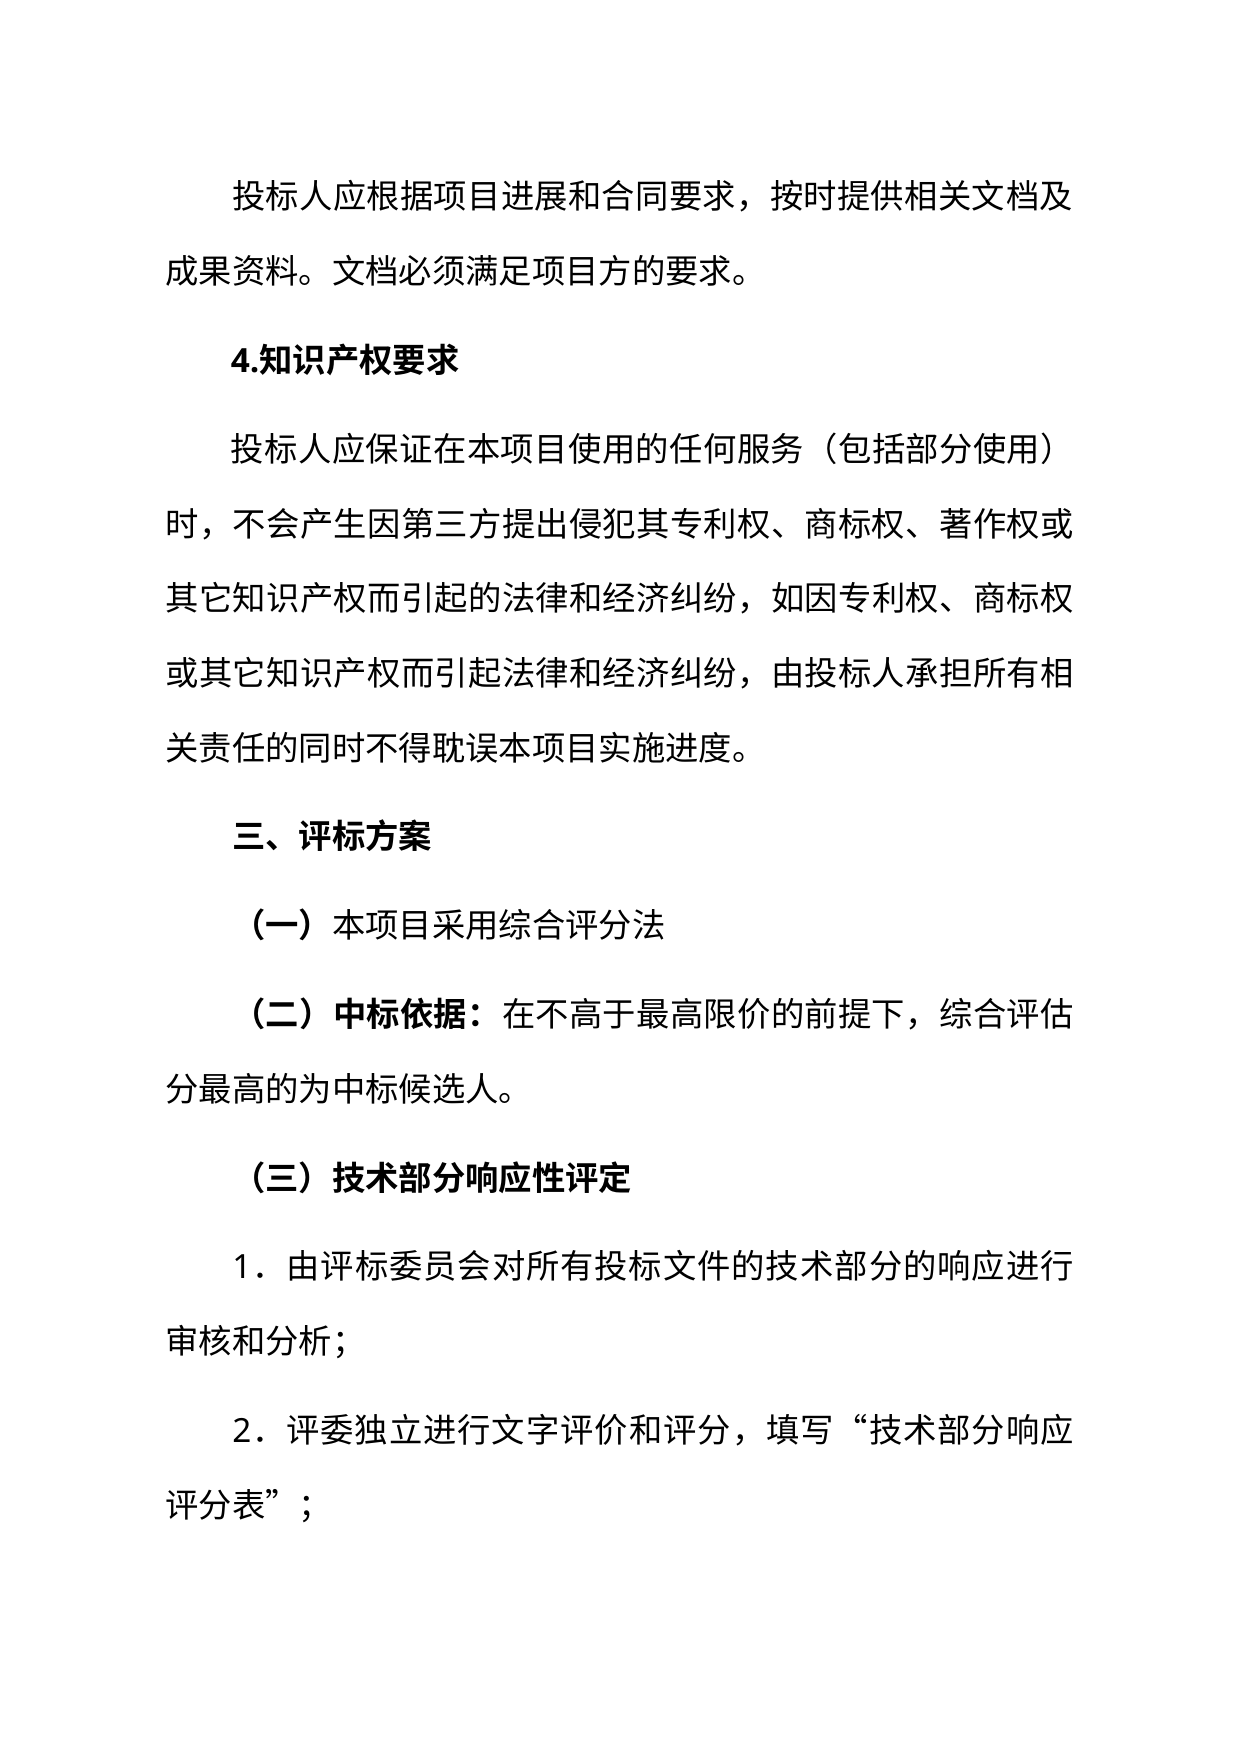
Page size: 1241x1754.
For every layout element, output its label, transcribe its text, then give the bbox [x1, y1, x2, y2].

text 投标人应保证在本项目使用的任何服务（包括部分使用）时，不会产生因第三方提出侵犯其专利权、商标权、著作权或其它知识产权而引起的法律和经济纠纷，如因专利权、商标权或其它知识产权而引起法律和经济纠纷，由投标人承担所有相关责任的同时不得耽误本项目实施进度。 [165, 414, 1075, 778]
text 1．由评标委员会对所有投标文件的技术部分的响应进行审核和分析； [165, 1232, 1075, 1372]
text 三、评标方案 [165, 802, 1075, 867]
text （三）技术部分响应性评定 [165, 1143, 1075, 1208]
text （一）本项目采用综合评分法 [165, 891, 1075, 956]
text （二）中标依据：在不高于最高限价的前提下，综合评估分最高的为中标候选人。 [165, 980, 1075, 1119]
text 4.知识产权要求 [165, 326, 1075, 391]
text 2．评委独立进行文字评价和评分，填写“技术部分响应评分表”； [165, 1396, 1075, 1535]
text 投标人应根据项目进展和合同要求，按时提供相关文档及成果资料。文档必须满足项目方的要求。 [165, 162, 1075, 302]
